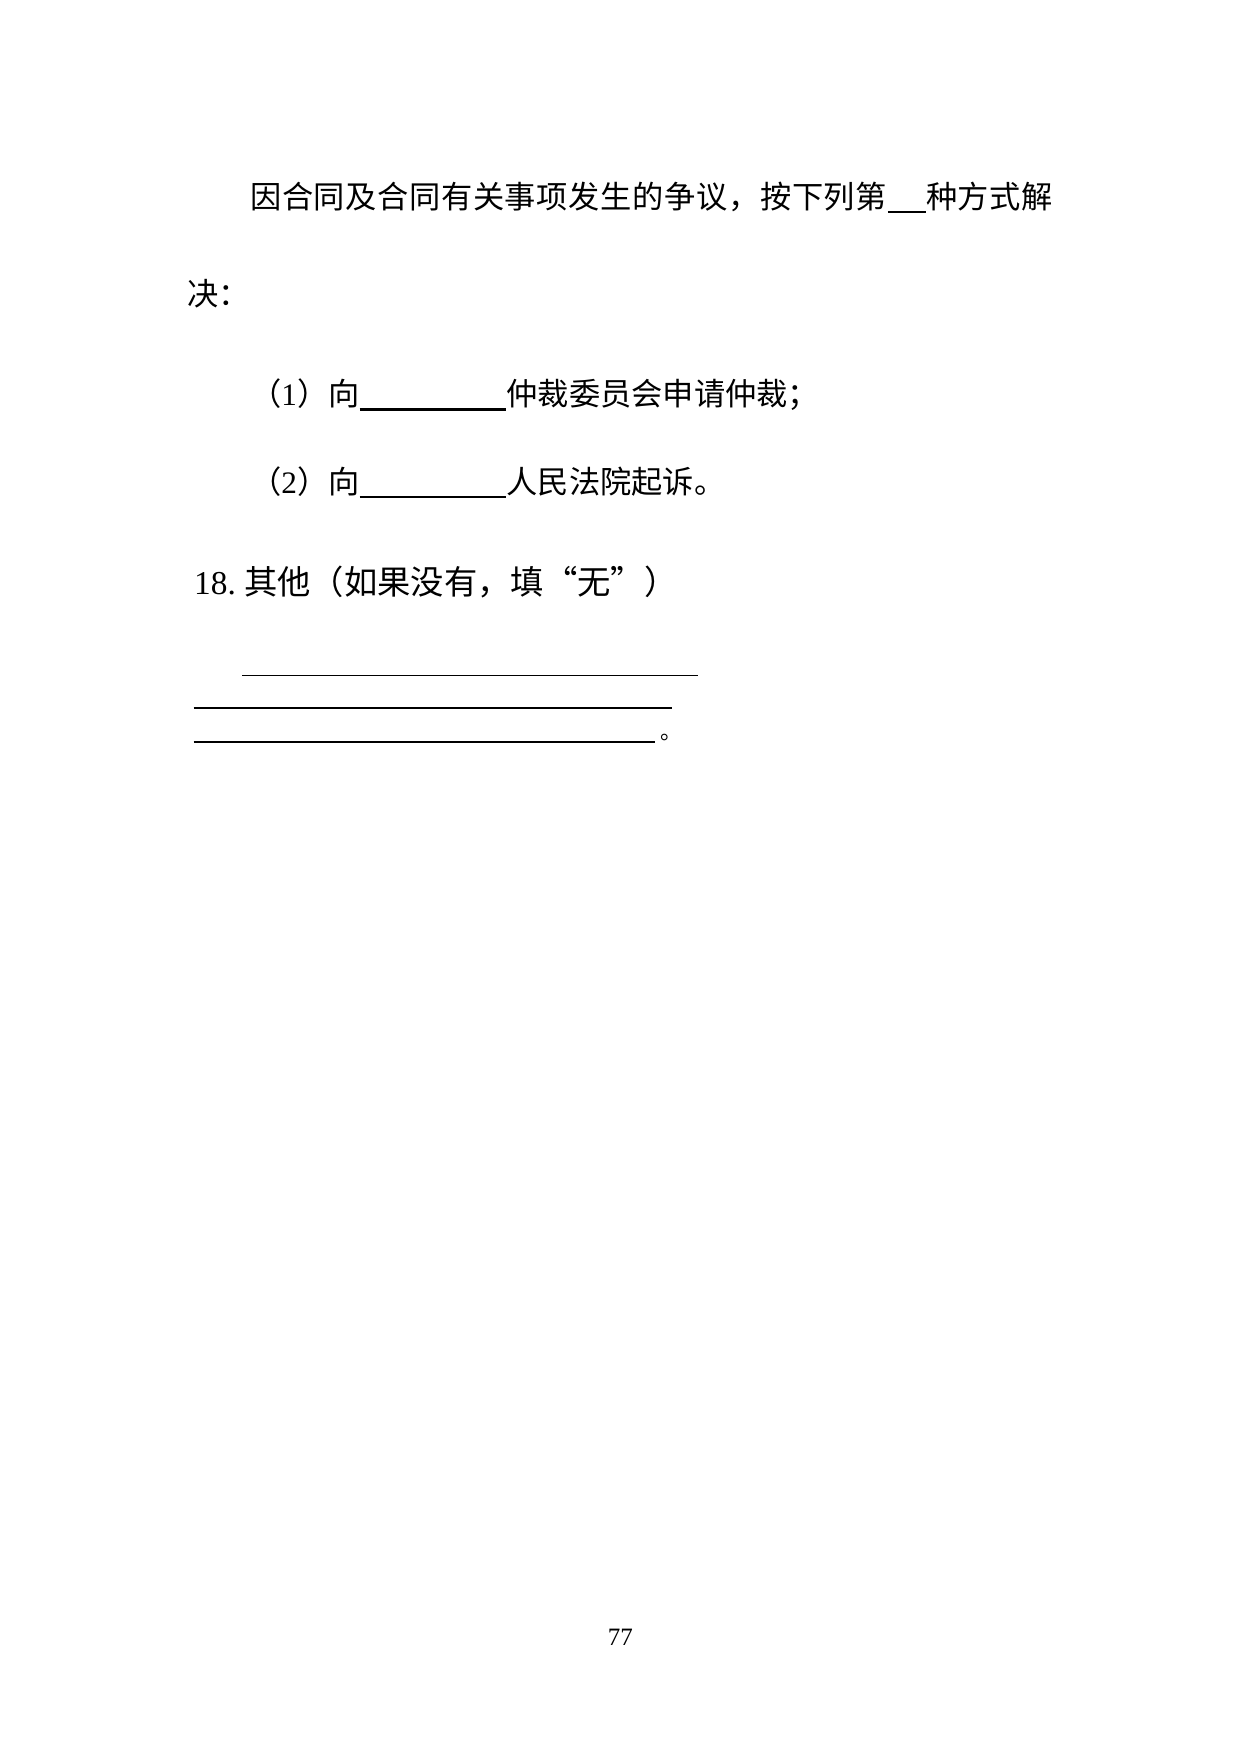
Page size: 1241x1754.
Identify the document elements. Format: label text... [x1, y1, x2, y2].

text 。 [187, 714, 1053, 746]
subtitle 18. 其他（如果没有，填“无”） [187, 547, 1053, 612]
text 因合同及合同有关事项发生的争议，按下列第 种方式解决： [187, 162, 1053, 324]
text （2）向 人民法院起诉。 [187, 447, 1053, 512]
text （1）向 仲裁委员会申请仲裁； [187, 359, 1053, 424]
